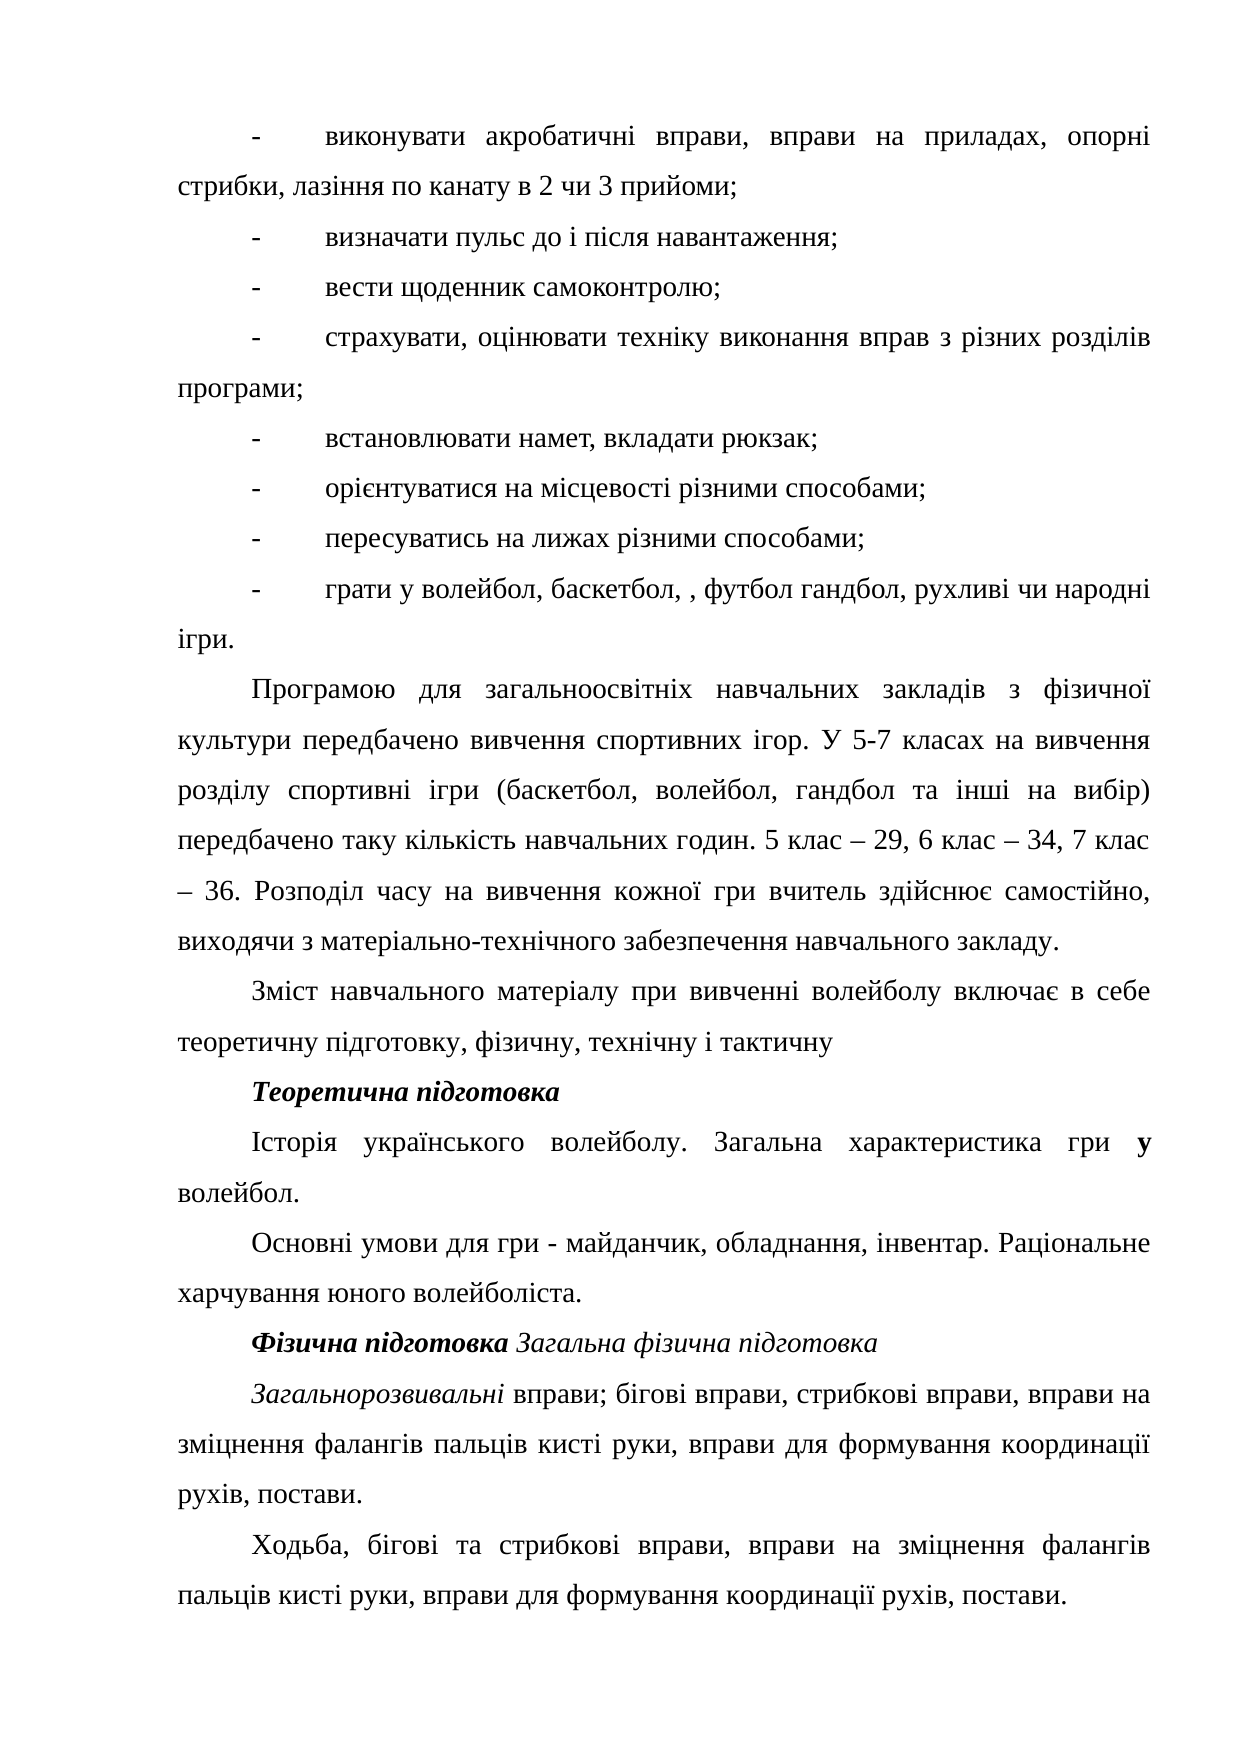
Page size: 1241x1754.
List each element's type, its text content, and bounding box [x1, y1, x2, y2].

list вести щоденник самоконтролю; [177, 269, 1152, 303]
list грати у волейбол, баскетбол, , футбол гандбол, рухливі чи народні ігри. [177, 571, 1152, 655]
list виконувати акробатичні вправи, вправи на приладах, опорні стрибки, лазіння по канату в 2 чи 3 прийоми; [177, 118, 1152, 202]
text Ходьба, бігові та стрибкові вправи, вправи на зміцнення фалангів пальців кисті руки, вправи для формування координації рухів, постави. [177, 1527, 1152, 1611]
text Теоретична підготовка [177, 1074, 1152, 1108]
text Історія українського волейболу. Загальна характеристика гри у волейбол. [177, 1124, 1152, 1208]
text Загальнорозвивальні вправи; бігові вправи, стрибкові вправи, вправи на зміцнення фалангів пальців кисті руки, вправи для формування координації рухів, постави. [177, 1376, 1152, 1510]
list встановлювати намет, вкладати рюкзак; [177, 420, 1152, 453]
list орієнтуватися на місцевості різними способами; [177, 470, 1152, 504]
list страхувати, оцінювати техніку виконання вправ з різних розділів програми; [177, 319, 1152, 403]
text Зміст навчального матеріалу при вивченні волейболу включає в себе теоретичну підготовку, фізичну, технічну і тактичну [177, 973, 1152, 1057]
text Програмою для загальноосвітніх навчальних закладів з фізичної культури передбачено вивчення спортивних ігор. У 5-7 класах на вивчення розділу спортивні ігри (баскетбол, волейбол, гандбол та інші на вибір) передбачено таку кількість навчальних годин. 5 клас – 29, 6 клас – 34, 7 клас – 36. Розподіл часу на вивчення кожної гри вчитель здійснює самостійно, виходячи з матеріально-технічного забезпечення навчального закладу. [177, 672, 1152, 957]
list визначати пульс до і після навантаження; [177, 219, 1152, 252]
text Основні умови для гри - майданчик, обладнання, інвентар. Раціональне харчування юного волейболіста. [177, 1225, 1152, 1309]
list пересуватись на лижах різними способами; [177, 521, 1152, 554]
text Фізична підготовка Загальна фізична підготовка [177, 1326, 1152, 1359]
